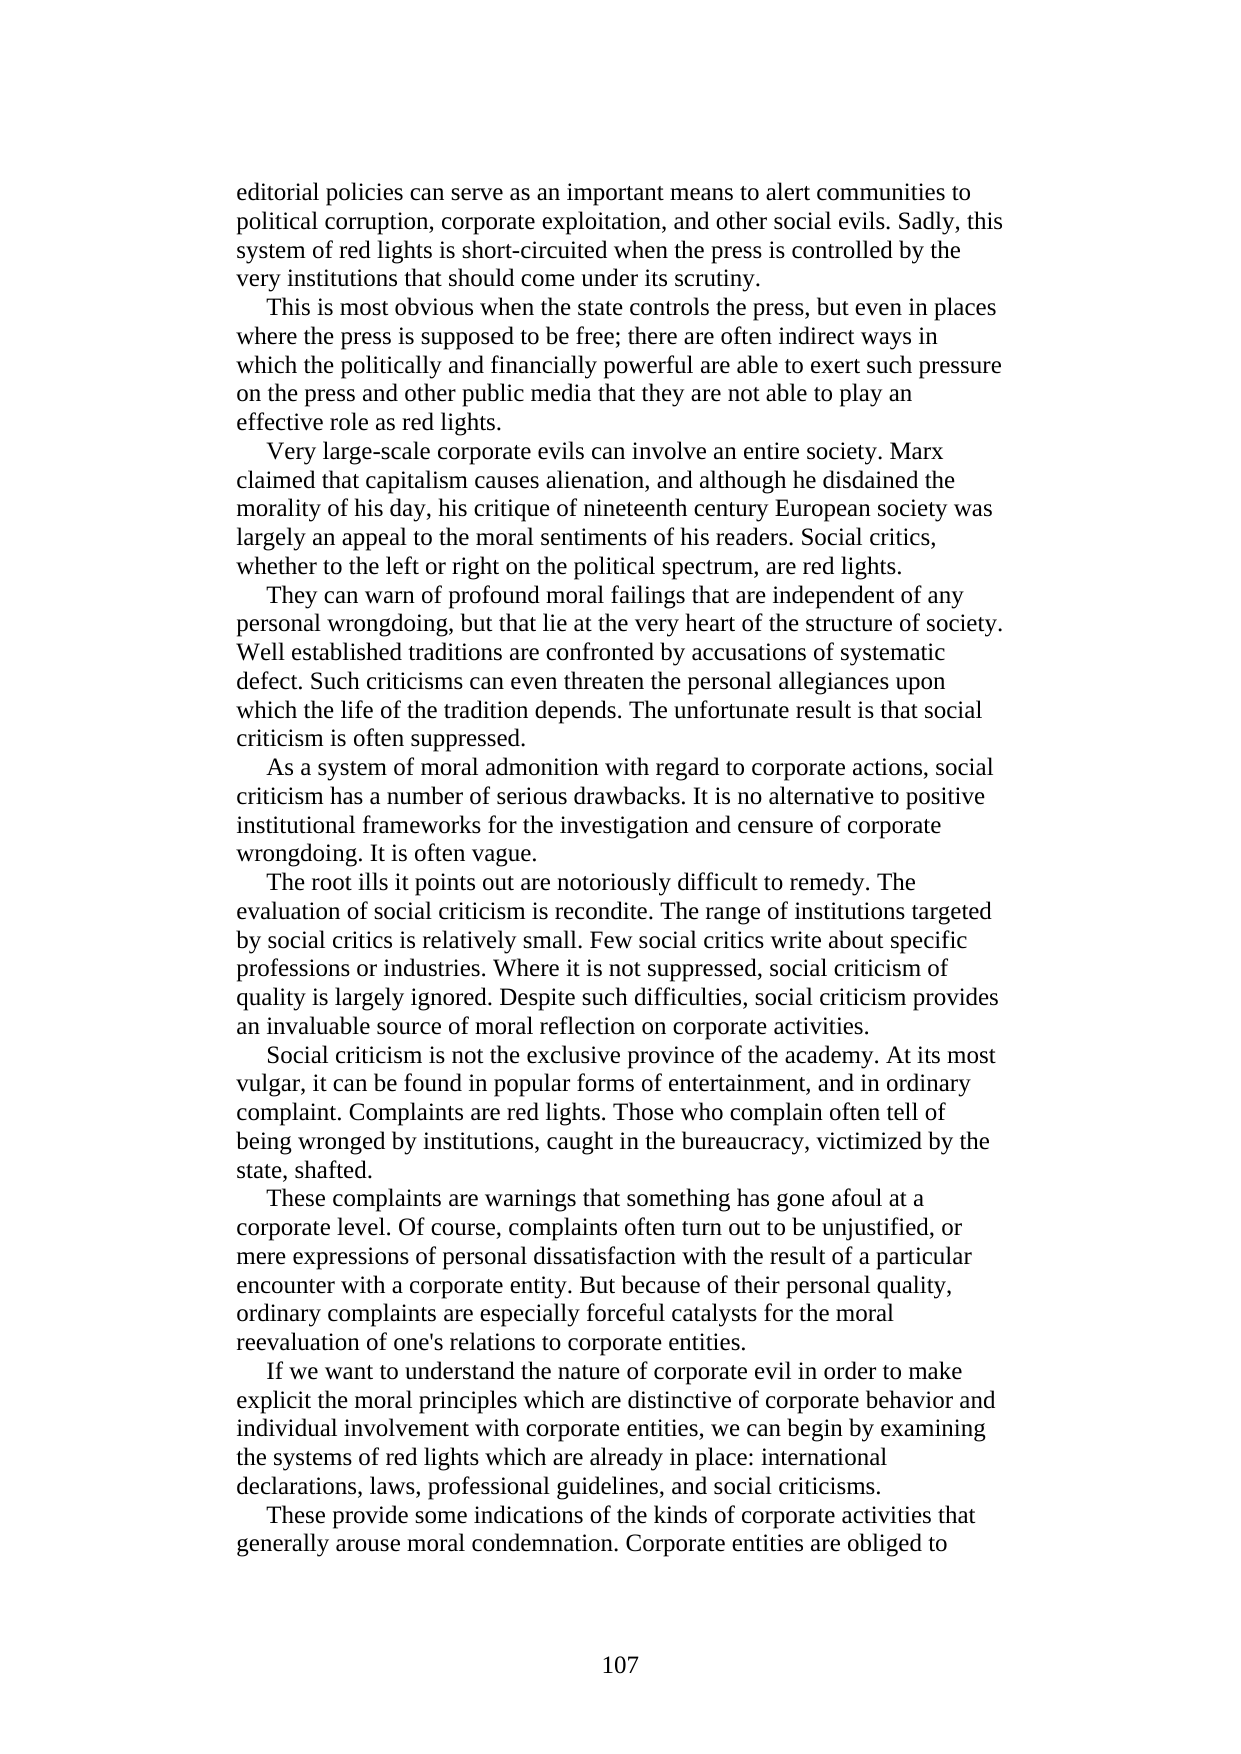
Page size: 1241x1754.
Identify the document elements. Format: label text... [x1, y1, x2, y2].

text If we want to understand the nature of corporate evil in order to make explicit the moral principles which are distinctive of corporate behavior and individual involvement with corporate entities, we can begin by examining the systems of red lights which are already in place: international declarations, laws, professional guidelines, and social criticisms. [236, 1356, 1004, 1500]
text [236, 177, 1004, 292]
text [236, 1500, 1004, 1557]
text Very large-scale corporate evils can involve an entire society. Marx claimed that capitalism causes alienation, and although he disdained the morality of his day, his critique of nineteenth century European society was largely an appeal to the moral sentiments of his readers. Social critics, whether to the left or right on the political spectrum, are red lights. [236, 436, 1004, 580]
text As a system of moral admonition with regard to corporate actions, social criticism has a number of serious drawbacks. It is no alternative to positive institutional frameworks for the investigation and censure of corporate wrongdoing. It is often vague. [236, 752, 1004, 867]
text The root ills it points out are notoriously difficult to remedy. The evaluation of social criticism is recondite. The range of institutions targeted by social critics is relatively small. Few social critics write about specific professions or industries. Where it is not suppressed, social criticism of quality is largely ignored. Despite such difficulties, social criticism provides an invaluable source of moral reflection on corporate activities. [236, 867, 1004, 1040]
text This is most obvious when the state controls the press, but even in places where the press is supposed to be free; there are often indirect ways in which the politically and financially powerful are able to exert such pressure on the press and other public media that they are not able to play an effective role as red lights. [236, 292, 1004, 436]
text Social criticism is not the exclusive province of the academy. At its most vulgar, it can be found in popular forms of entertainment, and in ordinary complaint. Complaints are red lights. Those who complain often tell of being wronged by institutions, caught in the bureaucracy, victimized by the state, shafted. [236, 1040, 1004, 1183]
text They can warn of profound moral failings that are independent of any personal wrongdoing, but that lie at the very heart of the structure of society. Well established traditions are confronted by accusations of systematic defect. Such criticisms can even threaten the personal allegiances upon which the life of the tradition depends. The unfortunate result is that social criticism is often suppressed. [236, 580, 1004, 752]
text These complaints are warnings that something has gone afoul at a corporate level. Of course, complaints often turn out to be unjustified, or mere expressions of personal dissatisfaction with the result of a particular encounter with a corporate entity. But because of their personal quality, ordinary complaints are especially forceful catalysts for the moral reevaluation of one's relations to corporate entities. [236, 1183, 1004, 1356]
